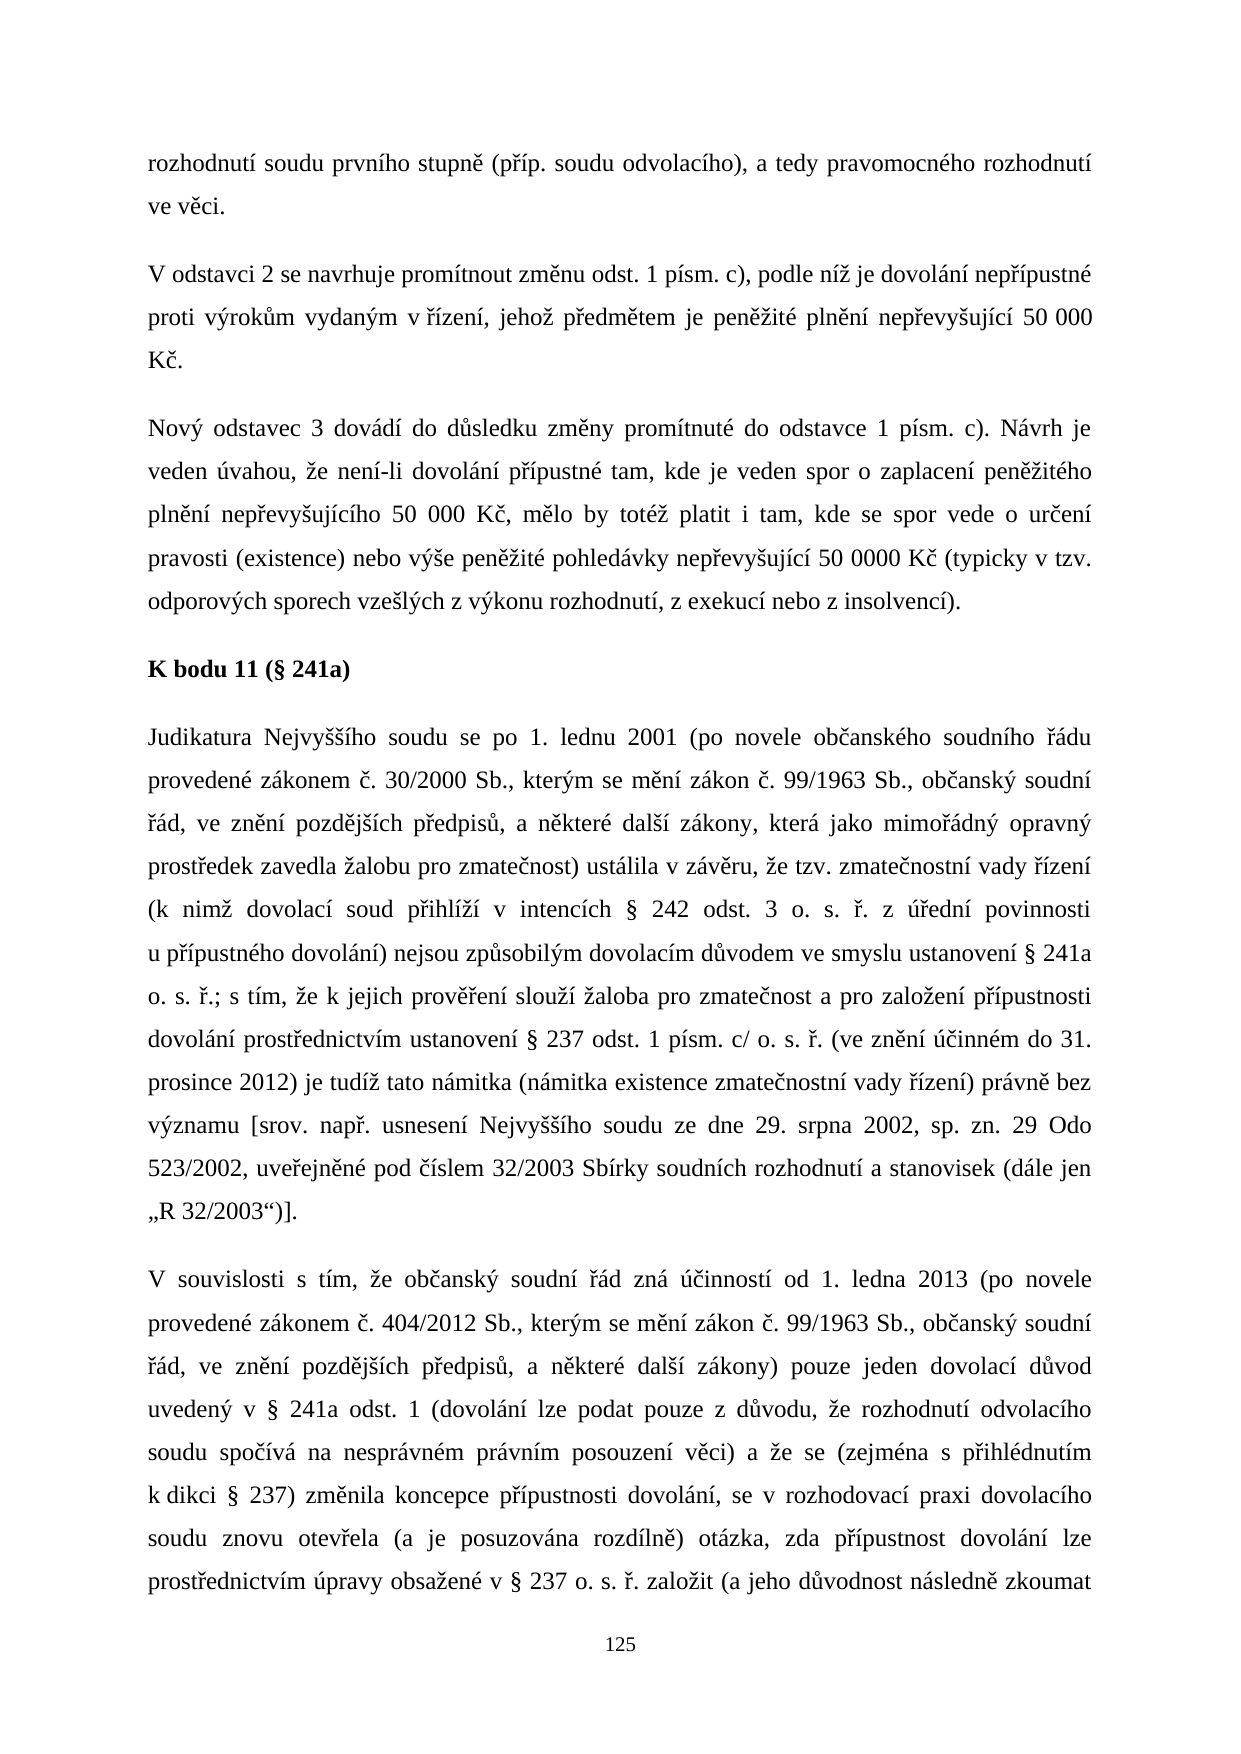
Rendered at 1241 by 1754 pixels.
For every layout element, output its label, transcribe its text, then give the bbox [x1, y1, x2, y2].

text K bodu 11 (§ 241a) [148, 654, 1093, 683]
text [148, 1264, 1093, 1595]
text Judikatura Nejvyššího soudu se po 1. lednu 2001 (po novele občanského soudního řádu provedené zákonem č. 30/2000 Sb., kterým se mění zákon č. 99/1963 Sb., občanský soudní řád, ve znění pozdějších předpisů, a některé další zákony, která jako mimořádný opravný prostředek zavedla žalobu pro zmatečnost) ustálila v závěru, že tzv. zmatečnostní vady řízení (k nimž dovolací soud přihlíží v intencích § 242 odst. 3 o. s. ř. z úřední povinnosti u přípustného dovolání) nejsou způsobilým dovolacím důvodem ve smyslu ustanovení § 241a o. s. ř.; s tím, že k jejich prověření slouží žaloba pro zmatečnost a pro založení přípustnosti dovolání prostřednictvím ustanovení § 237 odst. 1 písm. c/ o. s. ř. (ve znění účinném do 31. prosince 2012) je tudíž tato námitka (námitka existence zmatečnostní vady řízení) právně bez významu [srov. např. usnesení Nejvyššího soudu ze dne 29. srpna 2002, sp. zn. 29 Odo 523/2002, uveřejněné pod číslem 32/2003 Sbírky soudních rozhodnutí a stanovisek (dále jen „R 32/2003“)]. [148, 722, 1093, 1225]
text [148, 148, 1093, 219]
text Nový odstavec 3 dovádí do důsledku změny promítnuté do odstavce 1 písm. c). Návrh je veden úvahou, že není-li dovolání přípustné tam, kde je veden spor o zaplacení peněžitého plnění nepřevyšujícího 50 000 Kč, mělo by totéž platit i tam, kde se spor vede o určení pravosti (existence) nebo výše peněžité pohledávky nepřevyšující 50 0000 Kč (typicky v tzv. odporových sporech vzešlých z výkonu rozhodnutí, z exekucí nebo z insolvencí). [148, 413, 1093, 614]
text V odstavci 2 se navrhuje promítnout změnu odst. 1 písm. c), podle níž je dovolání nepřípustné proti výrokům vydaným v řízení, jehož předmětem je peněžité plnění nepřevyšující 50 000 Kč. [148, 259, 1093, 374]
